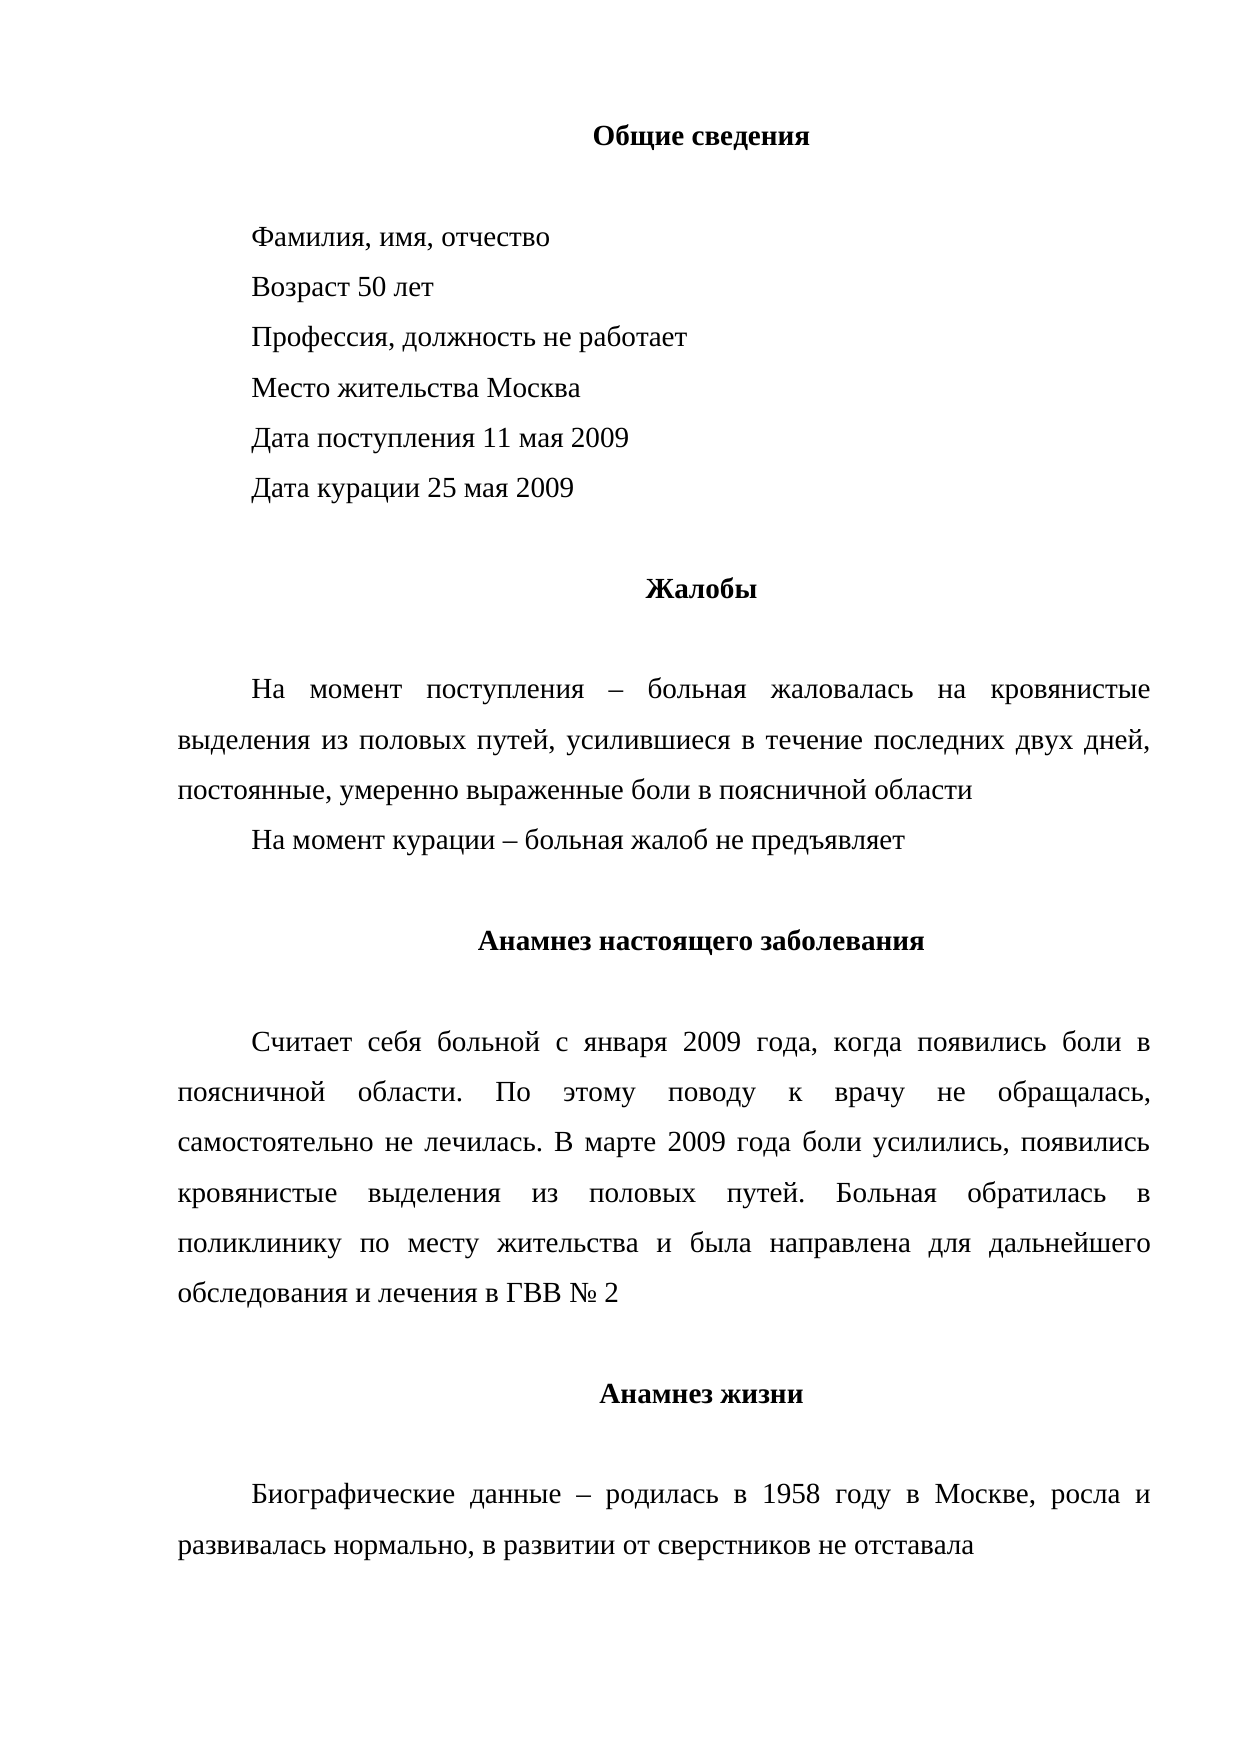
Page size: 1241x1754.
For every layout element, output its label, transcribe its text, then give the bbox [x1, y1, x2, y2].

text Считает себя больной с января 2009 года, когда появились боли в поясничной области. По этому поводу к врачу не обращалась, самостоятельно не лечилась. В марте 2009 года боли усилились, появились кровянистые выделения из половых путей. Больная обратилась в поликлинику по месту жительства и была направлена для дальнейшего обследования и лечения в ГВВ № 2 [177, 1024, 1152, 1309]
text Дата поступления 11 мая 2009 [177, 420, 1152, 453]
text Биографические данные – родилась в 1958 году в Москве, росла и развивалась нормально, в развитии от сверстников не отставала [177, 1477, 1152, 1560]
text На момент поступления – больная жаловалась на кровянистые выделения из половых путей, усилившиеся в течение последних двух дней, постоянные, умеренно выраженные боли в поясничной области [177, 672, 1152, 806]
text Место жительства Москва [177, 370, 1152, 403]
text Профессия, должность не работает [177, 319, 1152, 353]
text Фамилия, имя, отчество [177, 219, 1152, 252]
text Жалобы [177, 571, 1152, 604]
text Возраст 50 лет [177, 269, 1152, 303]
text На момент курации – больная жалоб не предъявляет [177, 822, 1152, 856]
text Анамнез настоящего заболевания [177, 923, 1152, 957]
text Анамнез жизни [177, 1376, 1152, 1409]
text Общие сведения [177, 118, 1152, 152]
text Дата курации 25 мая 2009 [177, 470, 1152, 504]
